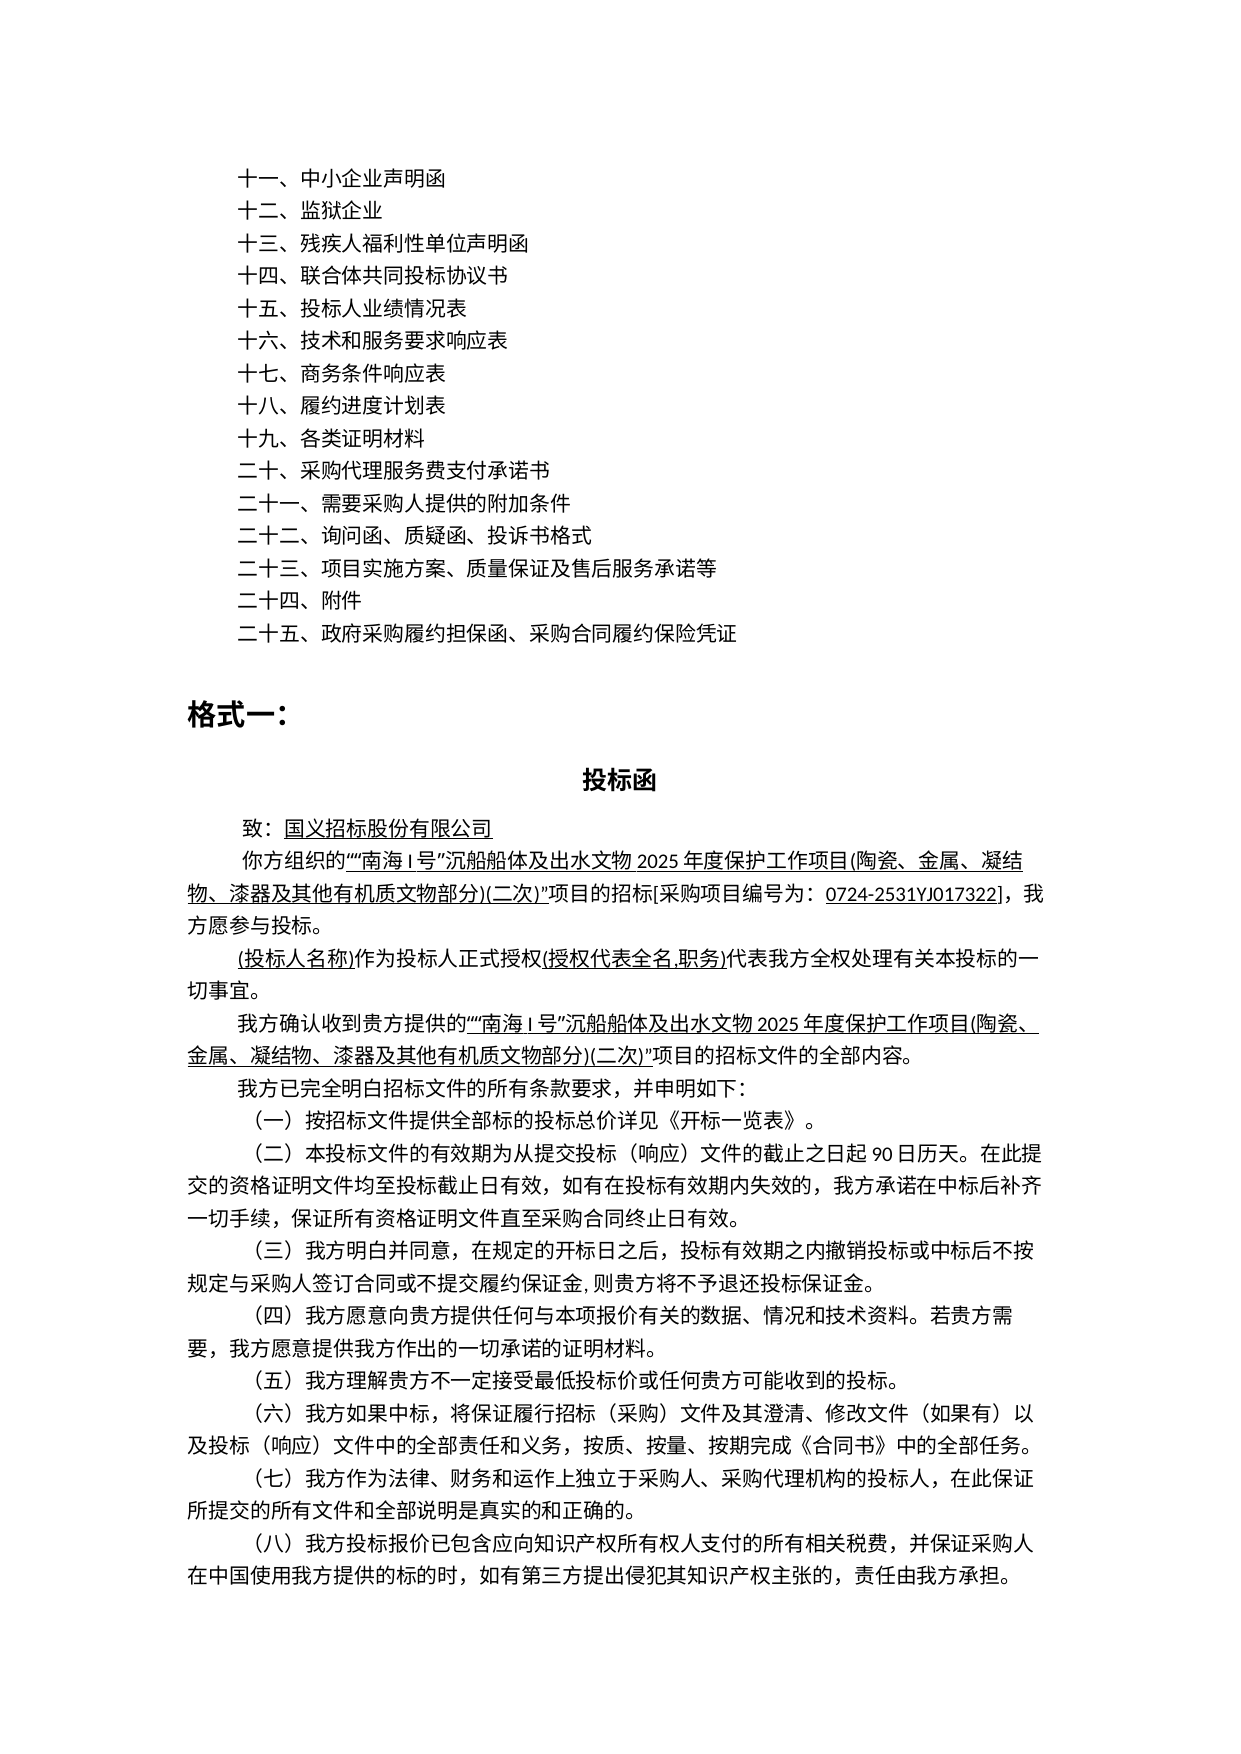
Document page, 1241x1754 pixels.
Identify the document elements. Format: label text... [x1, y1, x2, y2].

text （八）我方投标报价已包含应向知识产权所有权人支付的所有相关税费，并保证采购人在中国使用我方提供的标的时，如有第三方提出侵犯其知识产权主张的，责任由我方承担。 [187, 1527, 1053, 1592]
text (投标人名称)作为投标人正式授权(授权代表全名,职务)代表我方全权处理有关本投标的一切事宜。 [187, 942, 1053, 1007]
text 格式一： [187, 682, 1053, 747]
text 致：国义招标股份有限公司 [187, 812, 1053, 844]
text 投标函 [187, 747, 1053, 812]
text 十三、残疾人福利性单位声明函 [187, 227, 1053, 259]
text 十二、监狱企业 [187, 194, 1053, 227]
text 二十三、项目实施方案、质量保证及售后服务承诺等 [187, 552, 1053, 584]
text （四）我方愿意向贵方提供任何与本项报价有关的数据、情况和技术资料。若贵方需要，我方愿意提供我方作出的一切承诺的证明材料。 [187, 1299, 1053, 1364]
text 十一、中小企业声明函 [187, 162, 1053, 194]
text 二十一、需要采购人提供的附加条件 [187, 487, 1053, 519]
text 你方组织的““南海I号”沉船船体及出水文物2025年度保护工作项目(陶瓷、金属、凝结物、漆器及其他有机质文物部分)(二次)”项目的招标[采购项目编号为：0724-2531YJ017322]，我方愿参与投标。 [187, 844, 1053, 942]
text 二十四、附件 [187, 584, 1053, 617]
text （七）我方作为法律、财务和运作上独立于采购人、采购代理机构的投标人，在此保证所提交的所有文件和全部说明是真实的和正确的。 [187, 1462, 1053, 1527]
text （三）我方明白并同意，在规定的开标日之后，投标有效期之内撤销投标或中标后不按规定与采购人签订合同或不提交履约保证金, 则贵方将不予退还投标保证金。 [187, 1234, 1053, 1299]
text 我方确认收到贵方提供的““南海I号”沉船船体及出水文物2025年度保护工作项目(陶瓷、金属、凝结物、漆器及其他有机质文物部分)(二次)”项目的招标文件的全部内容。 [187, 1007, 1053, 1072]
text 二十二、询问函、质疑函、投诉书格式 [187, 519, 1053, 552]
text 我方已完全明白招标文件的所有条款要求，并申明如下： [187, 1072, 1053, 1104]
text 十七、商务条件响应表 [187, 357, 1053, 389]
text （五）我方理解贵方不一定接受最低投标价或任何贵方可能收到的投标。 [187, 1364, 1053, 1397]
text 十四、联合体共同投标协议书 [187, 259, 1053, 292]
text 二十五、政府采购履约担保函、采购合同履约保险凭证 [187, 617, 1053, 649]
text 十八、履约进度计划表 [187, 389, 1053, 422]
text （一）按招标文件提供全部标的投标总价详见《开标一览表》。 [187, 1104, 1053, 1137]
text （六）我方如果中标，将保证履行招标（采购）文件及其澄清、修改文件（如果有）以及投标（响应）文件中的全部责任和义务，按质、按量、按期完成《合同书》中的全部任务。 [187, 1397, 1053, 1462]
text （二）本投标文件的有效期为从提交投标（响应）文件的截止之日起90日历天。在此提交的资格证明文件均至投标截止日有效，如有在投标有效期内失效的，我方承诺在中标后补齐一切手续，保证所有资格证明文件直至采购合同终止日有效。 [187, 1137, 1053, 1234]
text 十五、投标人业绩情况表 [187, 292, 1053, 324]
text 二十、采购代理服务费支付承诺书 [187, 454, 1053, 487]
text 十六、技术和服务要求响应表 [187, 324, 1053, 357]
text 十九、各类证明材料 [187, 422, 1053, 454]
